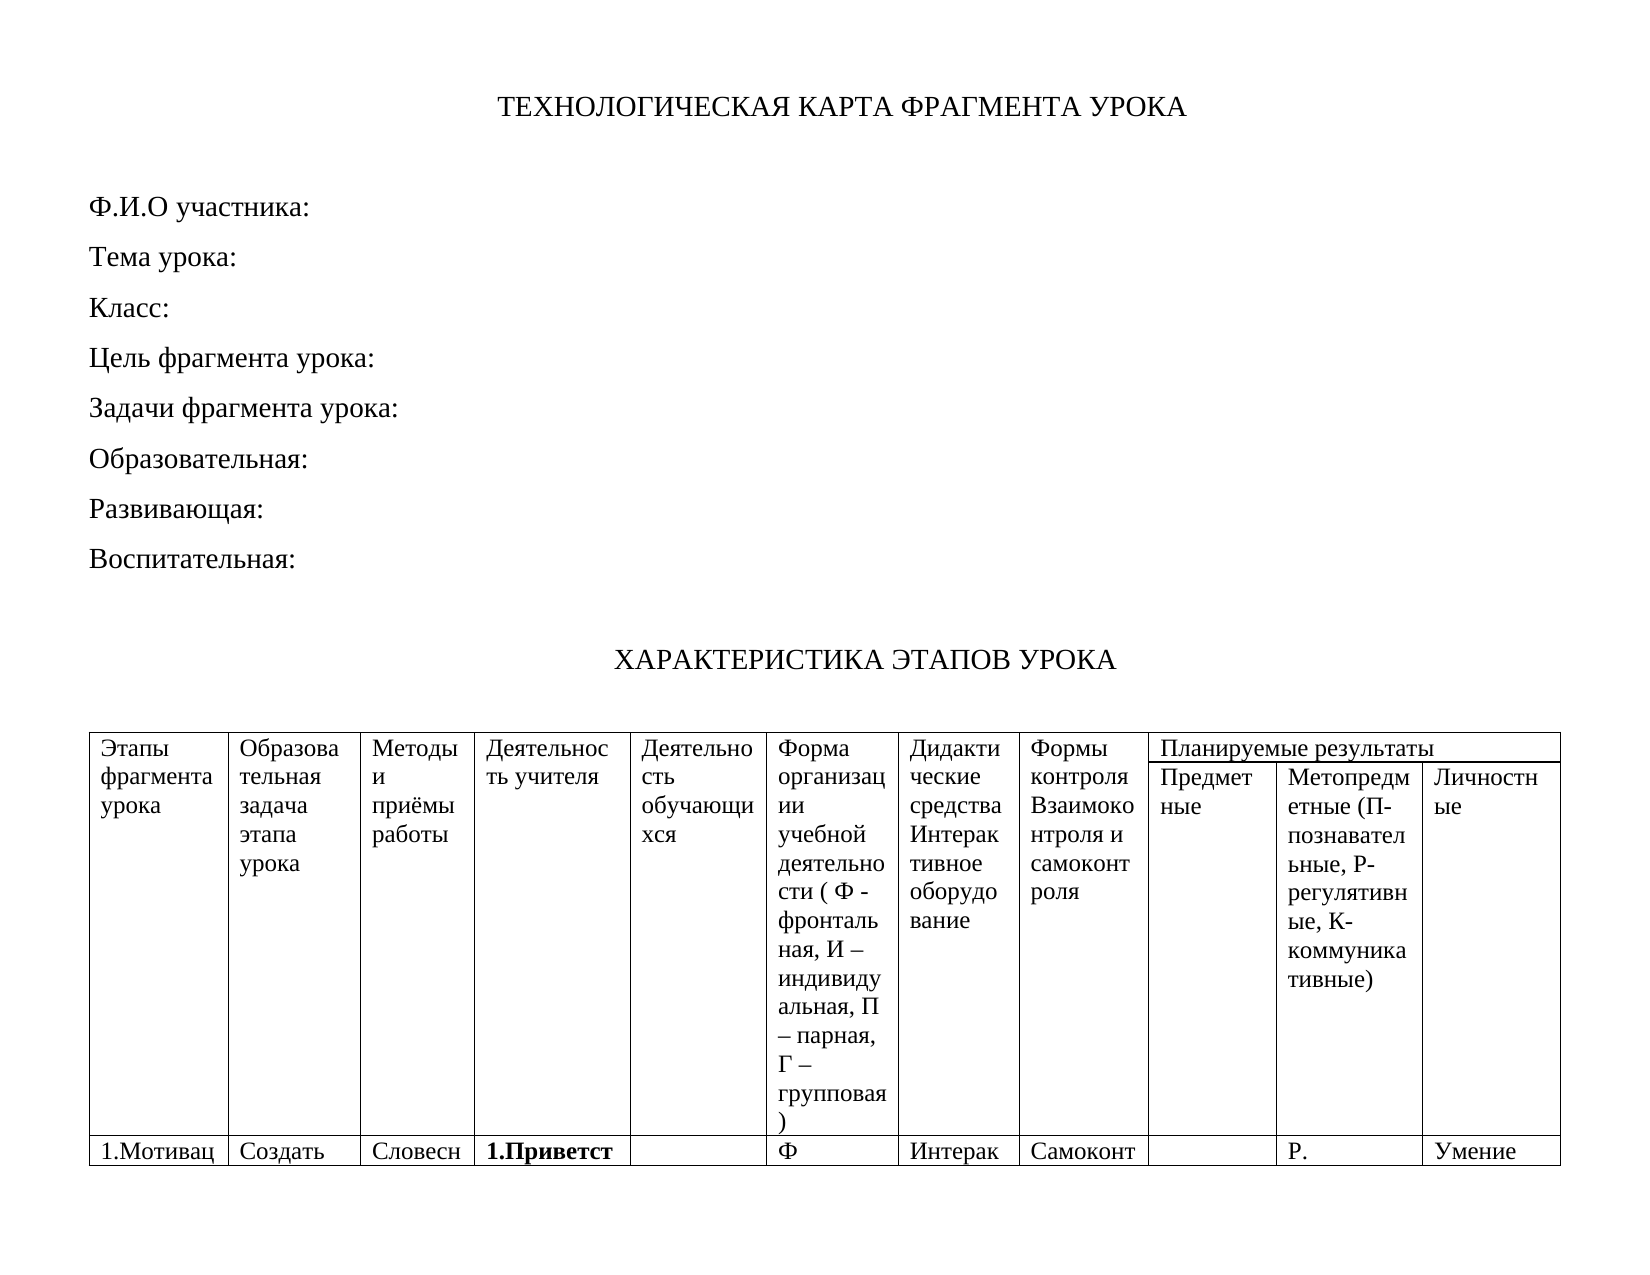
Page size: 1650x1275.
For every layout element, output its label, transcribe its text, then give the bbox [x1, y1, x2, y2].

table_header Этапы фрагмента урока [90, 733, 228, 1135]
table_header Методы и приёмы работы [361, 733, 474, 1135]
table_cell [1423, 1136, 1560, 1165]
table_cell Метопредметные (П- познавательные, Р- регулятивные, К- коммуникативные) [1277, 763, 1422, 1135]
table_header Формы контроля Взаимоконтроля и самоконтроля [1020, 733, 1148, 1135]
table_header Планируемые результаты [1149, 733, 1560, 761]
table_header Деятельность обучающихся [631, 733, 766, 1135]
table_cell Интерактивная доска [899, 1136, 1019, 1165]
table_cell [90, 1136, 228, 1165]
text ТЕХНОЛОГИЧЕСКАЯ КАРТА ФРАГМЕНТА УРОКА Ф.И.О участника: Тема урока: Класс: Цель фрагмента урока: Задачи фрагмента урока: Образовательная: Развивающая: Воспитательная: ХАРАКТЕРИСТИКА ЭТАПОВ УРОКА [89, 89, 1561, 718]
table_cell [229, 1136, 360, 1165]
table_header Деятельность учителя [475, 733, 630, 1135]
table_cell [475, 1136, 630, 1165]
table_cell Предметные [1149, 763, 1276, 1135]
table_cell Самоконтроль [1020, 1136, 1148, 1165]
table_header Образовательная задача этапа урока [229, 733, 360, 1135]
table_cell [1277, 1136, 1422, 1165]
table_header Дидактические средства Интерактивное оборудование [899, 733, 1019, 1135]
table_cell [1149, 1136, 1276, 1165]
table_cell Личностные [1423, 763, 1560, 1135]
table_header Форма организации учебной деятельности ( Ф -фронтальная, И – индивидуальная, П – парная, Г – групповая ) [767, 733, 898, 1135]
table_cell Ф [767, 1136, 898, 1165]
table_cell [631, 1136, 766, 1165]
table_cell Словесный [361, 1136, 474, 1165]
